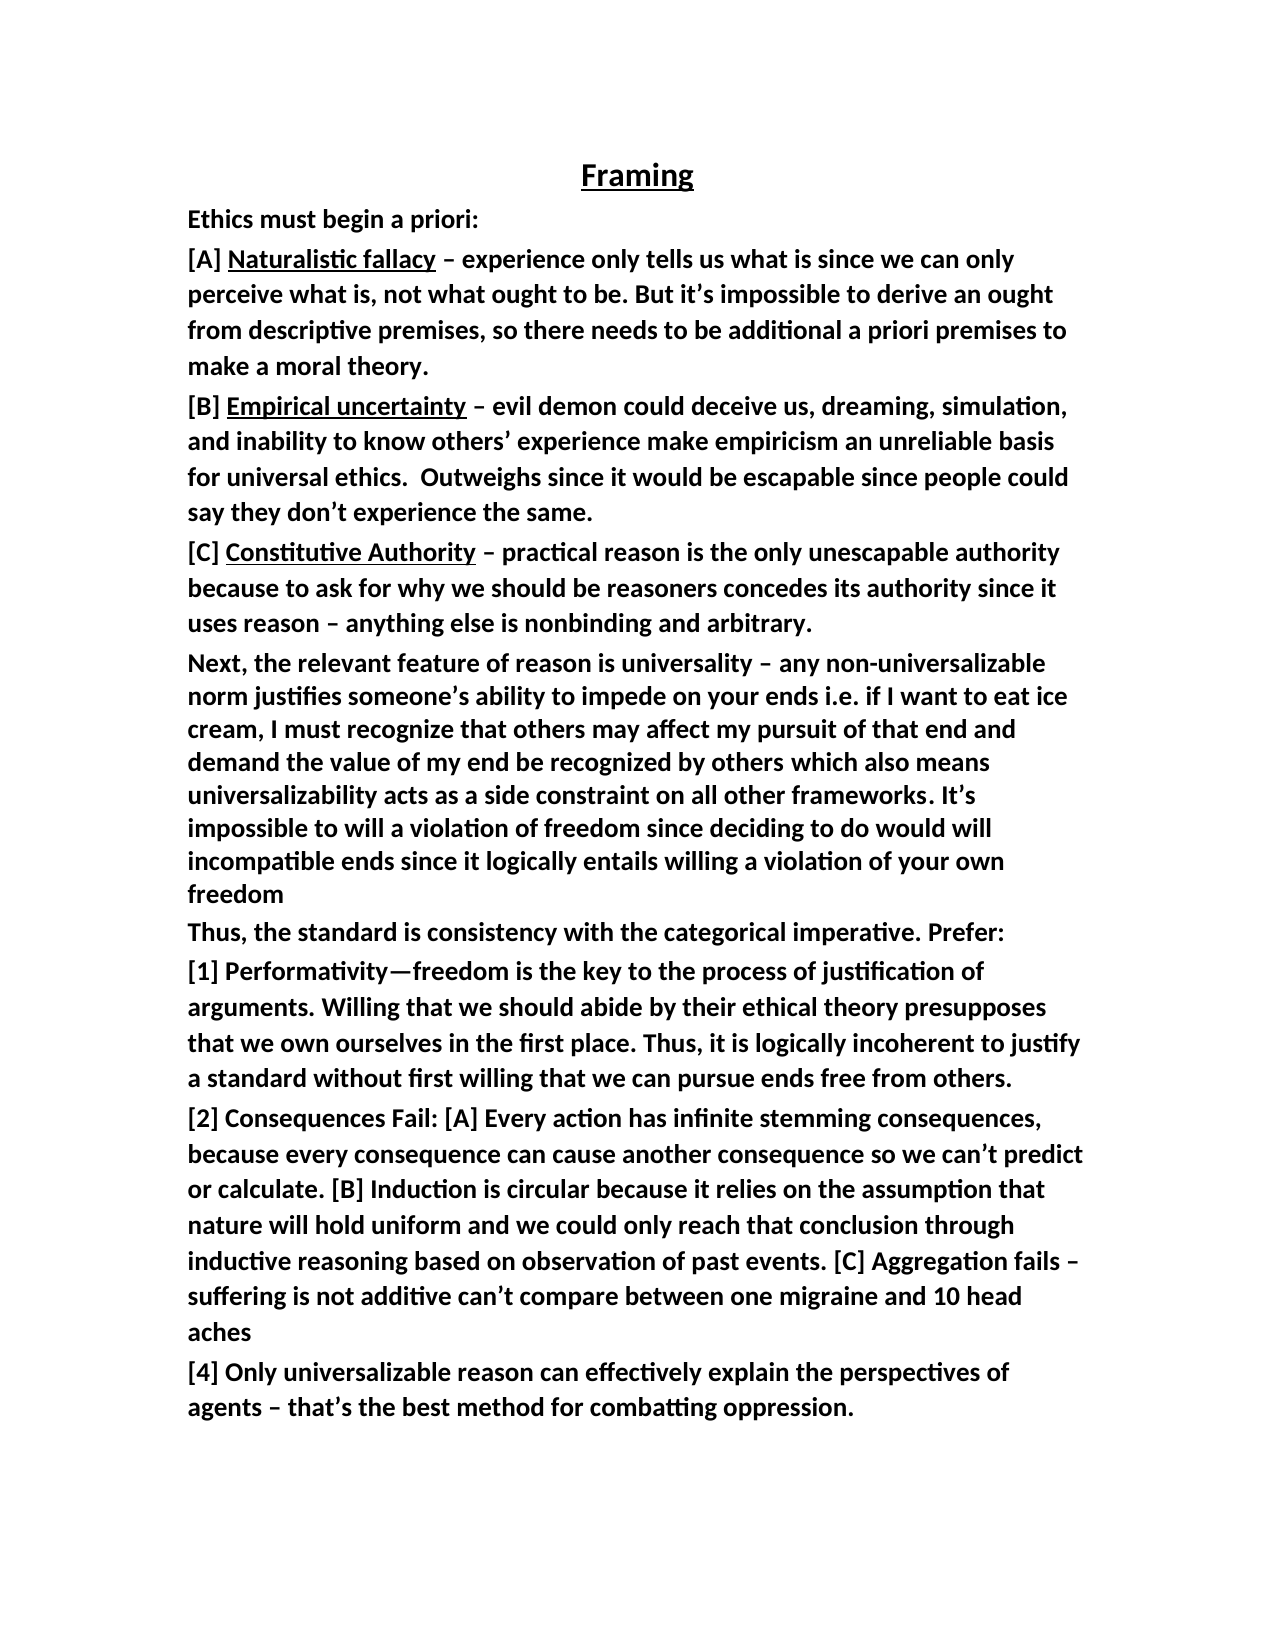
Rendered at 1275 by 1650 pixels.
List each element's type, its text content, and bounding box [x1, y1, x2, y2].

subtitle [4] Only universalizable reason can effectively explain the perspectives of agents – that’s the best method for combatting oppression. [187, 1355, 1087, 1423]
subtitle Framing [187, 154, 1087, 195]
subtitle Ethics must begin a priori: [187, 202, 1087, 235]
subtitle [C] Constitutive Authority – practical reason is the only unescapable authority because to ask for why we should be reasoners concedes its authority since it uses reason – anything else is nonbinding and arbitrary. [187, 535, 1087, 640]
subtitle [A] Naturalistic fallacy – experience only tells us what is since we can only perceive what is, not what ought to be. But it’s impossible to derive an ought from descriptive premises, so there needs to be additional a priori premises to make a moral theory. [187, 242, 1087, 382]
subtitle Next, the relevant feature of reason is universality – any non-universalizable norm justifies someone’s ability to impede on your ends i.e. if I want to eat ice cream, I must recognize that others may affect my pursuit of that end and demand the value of my end be recognized by others which also means universalizability acts as a side constraint on all other frameworks. It’s impossible to will a violation of freedom since deciding to do would will incompatible ends since it logically entails willing a violation of your own freedom [187, 646, 1087, 911]
subtitle [B] Empirical uncertainty – evil demon could deceive us, dreaming, simulation, and inability to know others’ experience make empiricism an unreliable basis for universal ethics. Outweighs since it would be escapable since people could say they don’t experience the same. [187, 389, 1087, 529]
subtitle Thus, the standard is consistency with the categorical imperative. Prefer: [187, 915, 1087, 948]
subtitle [1] Performativity—freedom is the key to the process of justification of arguments. Willing that we should abide by their ethical theory presupposes that we own ourselves in the first place. Thus, it is logically incoherent to justify a standard without first willing that we can pursue ends free from others. [187, 954, 1087, 1094]
subtitle [2] Consequences Fail: [A] Every action has infinite stemming consequences, because every consequence can cause another consequence so we can’t predict or calculate. [B] Induction is circular because it relies on the assumption that nature will hold uniform and we could only reach that conclusion through inductive reasoning based on observation of past events. [C] Aggregation fails – suffering is not additive can’t compare between one migraine and 10 head aches [187, 1101, 1087, 1348]
